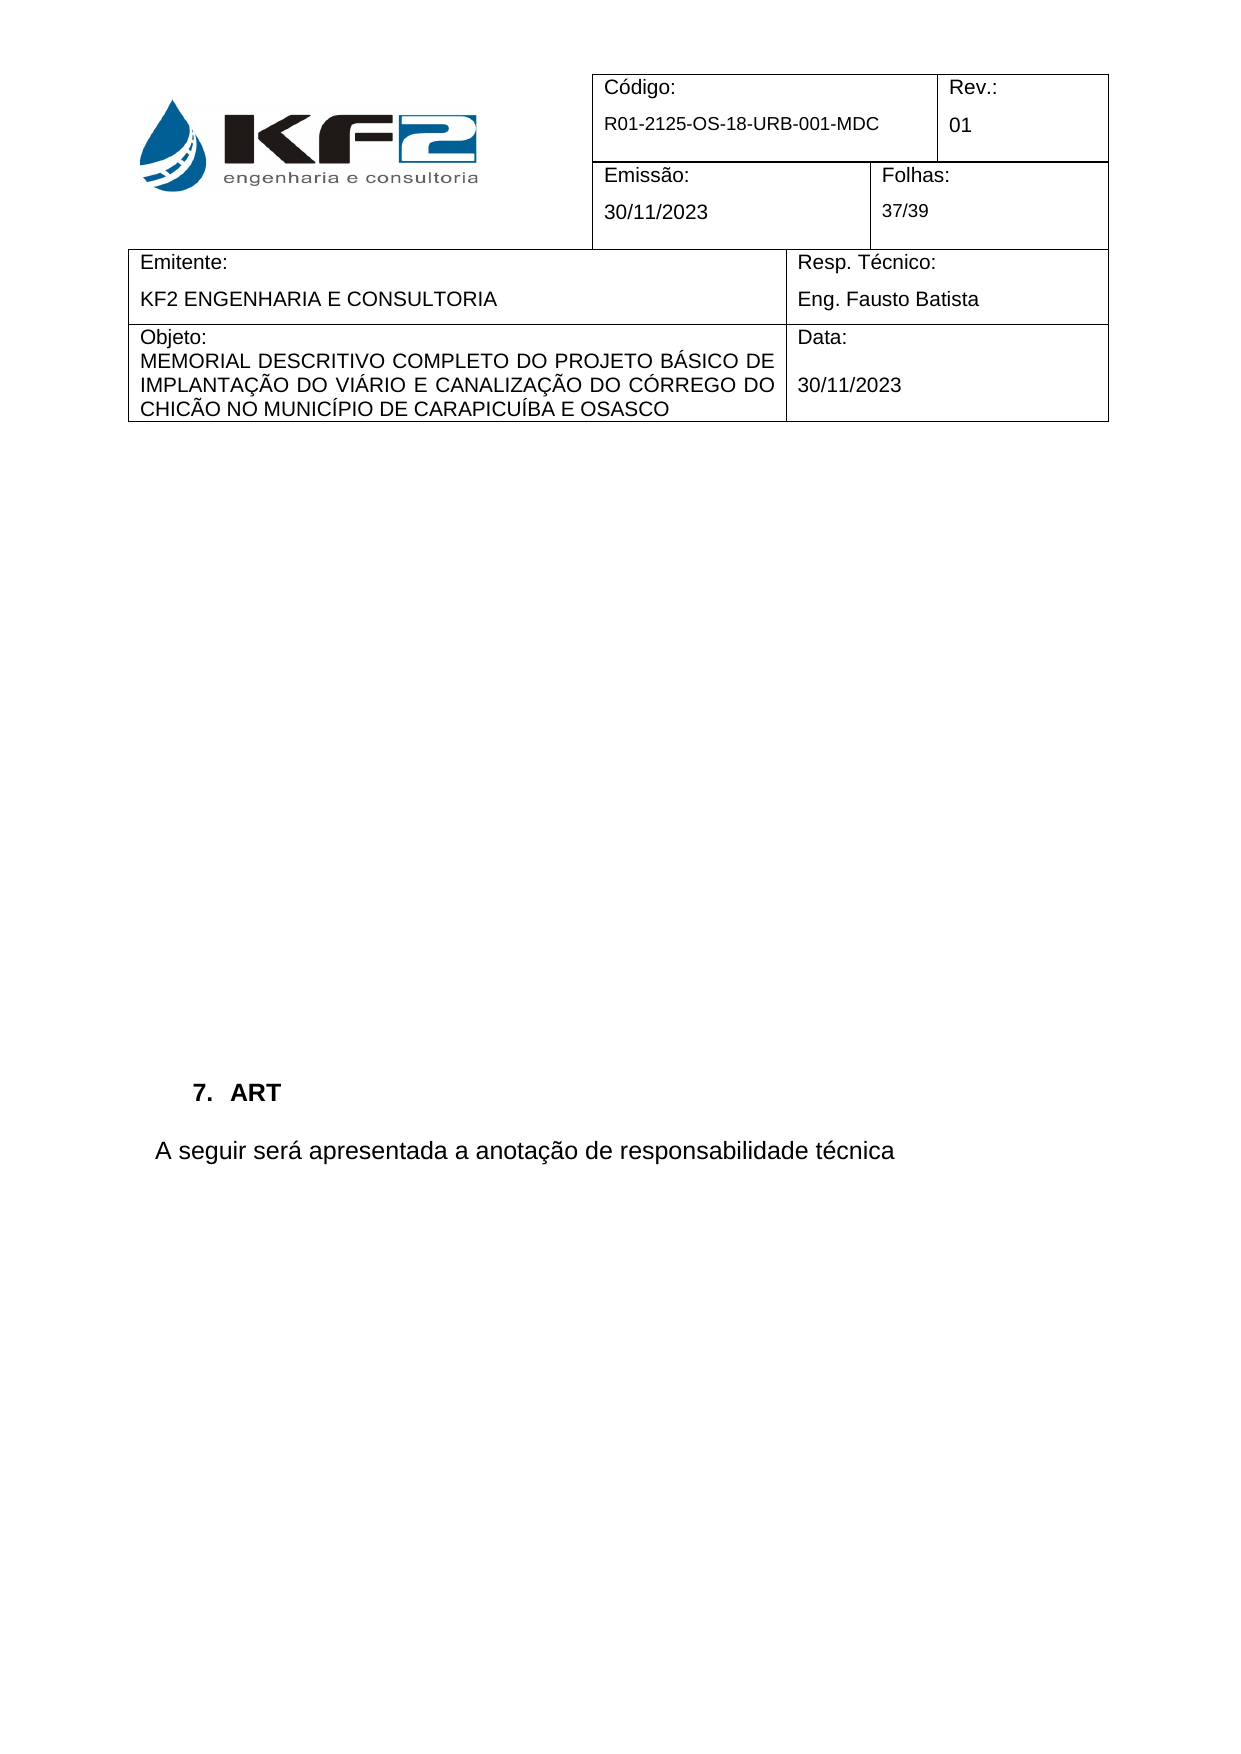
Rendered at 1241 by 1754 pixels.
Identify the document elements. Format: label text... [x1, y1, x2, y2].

list ART [192, 1078, 1109, 1107]
text A seguir será apresentada a anotação de responsabilidade técnica [155, 1136, 1109, 1165]
picture [139, 98, 478, 192]
